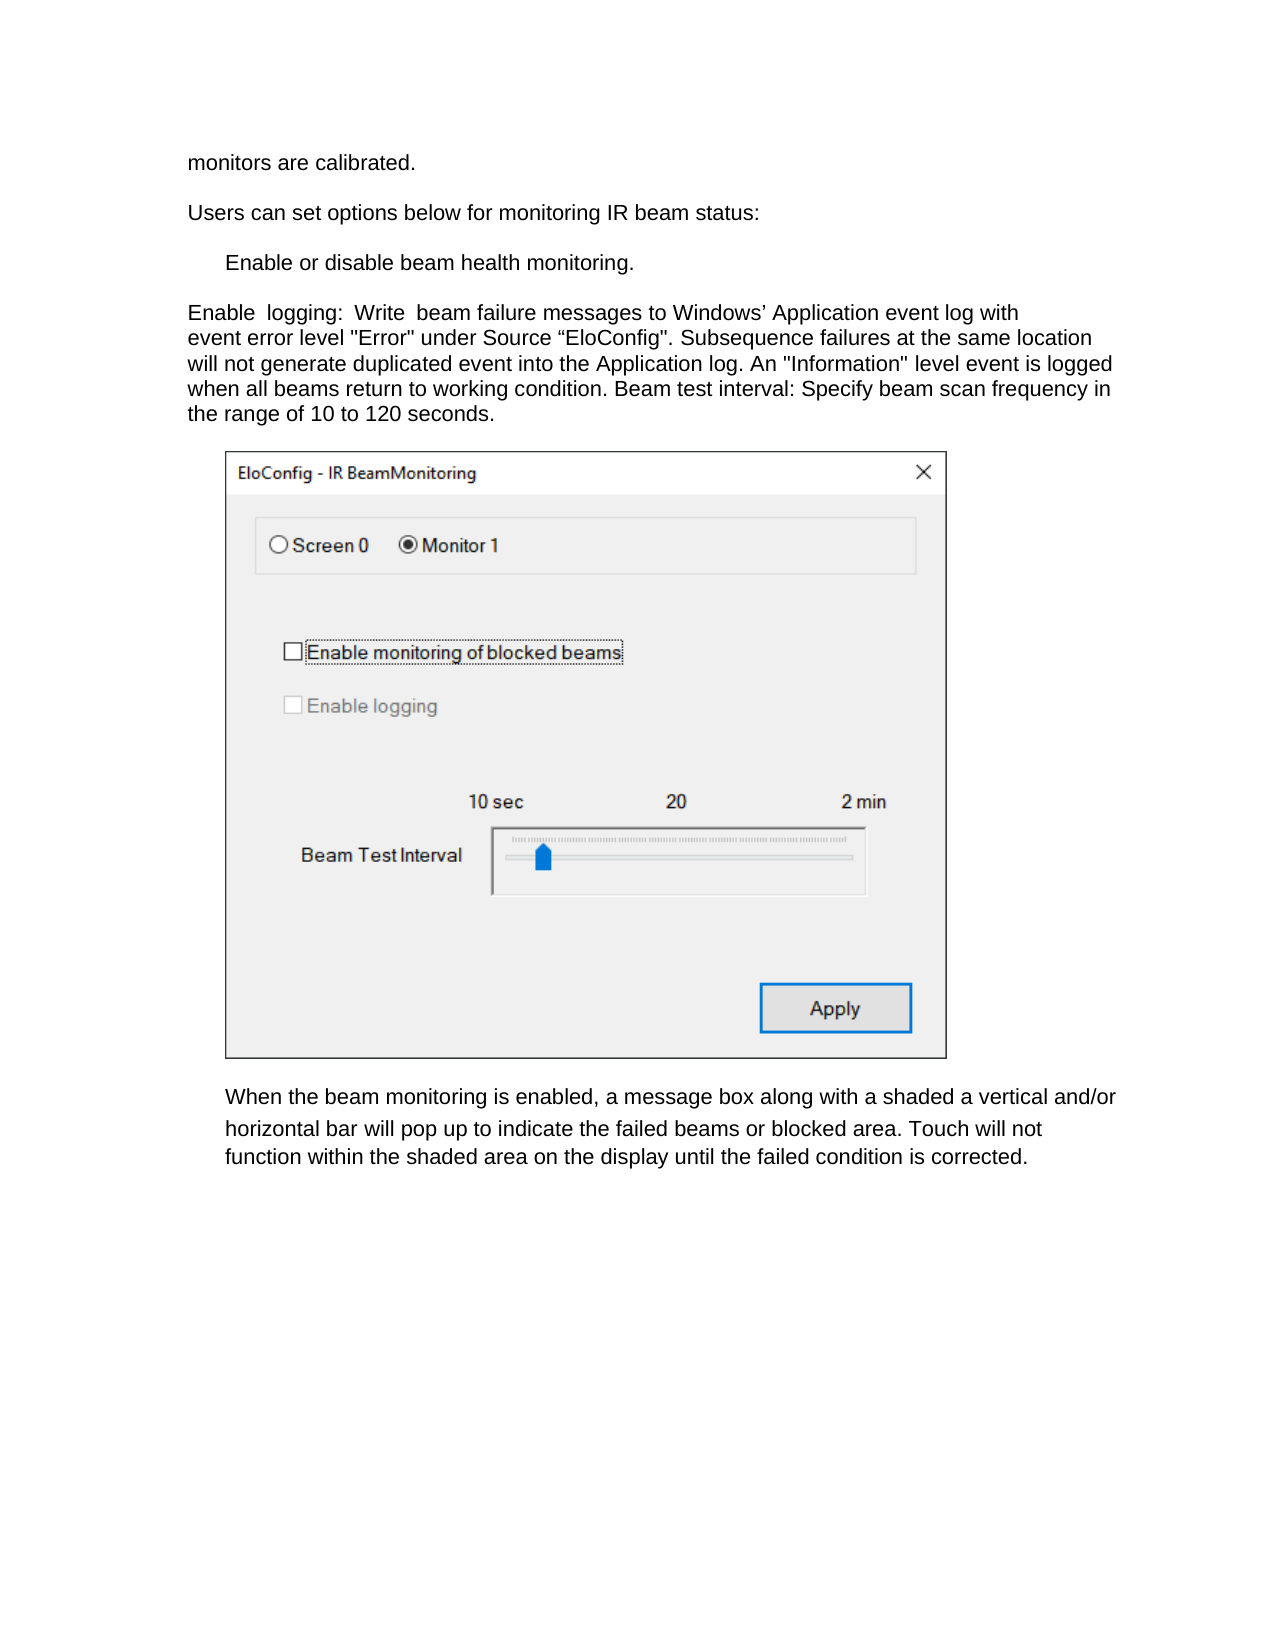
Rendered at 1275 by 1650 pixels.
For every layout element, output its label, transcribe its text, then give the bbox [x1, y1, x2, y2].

list event error level "Error" under Source “EloConfig". Subsequence failures at the same location will not generate duplicated event into the Application log. An "Information" level event is logged when all beams return to working condition. Beam test interval: Specify beam scan frequency in the range of 10 to 120 seconds. [187, 325, 1125, 426]
list Enable logging: Write beam failure messages to Windows’ Application event log with [187, 300, 1125, 325]
list When the beam monitoring is enabled, a message box along with a shaded a vertical and/or horizontal bar will pop up to indicate the failed beams or blocked area. Touch will not function within the shaded area on the display until the failed condition is corrected. [225, 1084, 1125, 1169]
list Enable or disable beam health monitoring. [150, 249, 1125, 275]
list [187, 150, 1125, 175]
picture [225, 451, 947, 1059]
list Users can set options below for monitoring IR beam status: [187, 200, 1125, 225]
